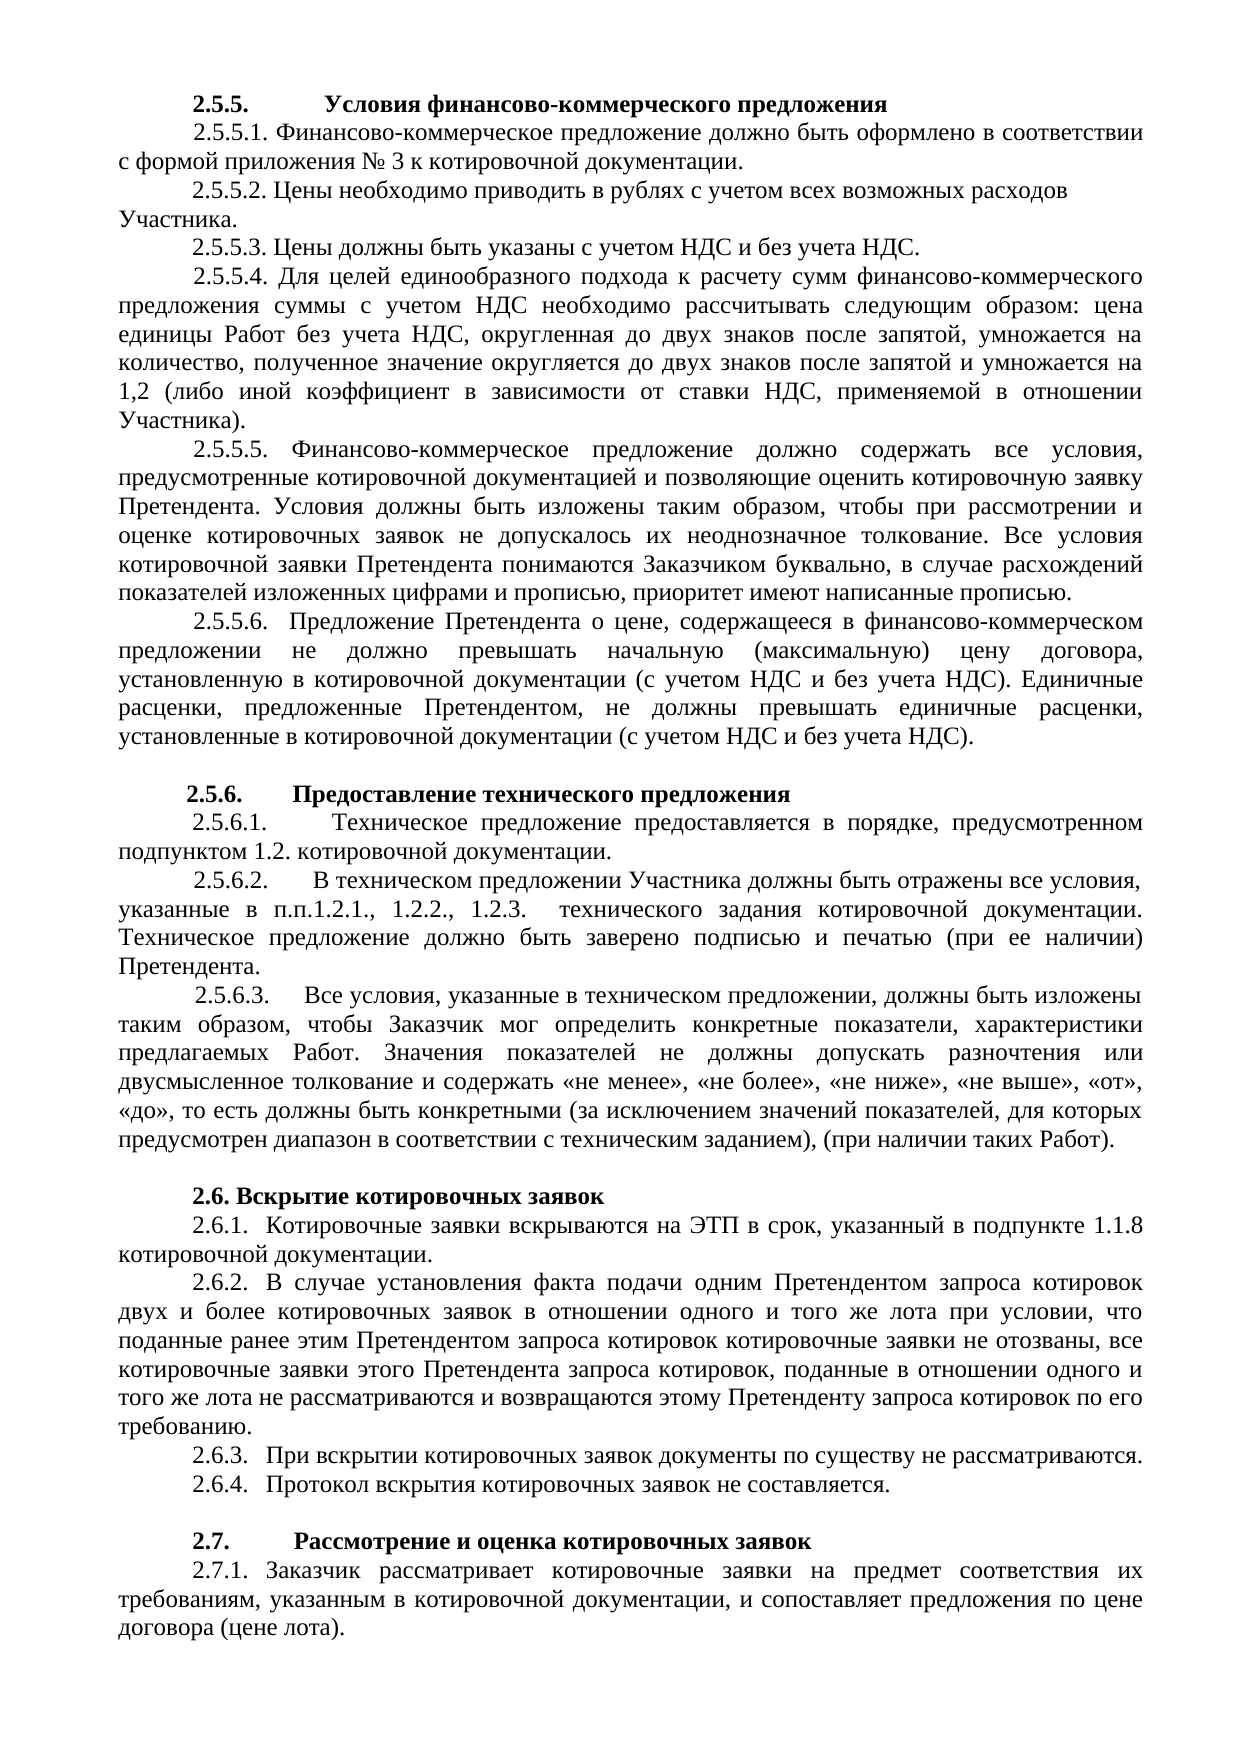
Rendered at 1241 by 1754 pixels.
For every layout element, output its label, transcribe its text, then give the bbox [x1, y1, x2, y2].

list 2.5.5.5. Финансово-коммерческое предложение должно содержать все условия, предусмотренные котировочной документацией и позволяющие оценить котировочную заявку Претендента. Условия должны быть изложены таким образом, чтобы при рассмотрении и оценке котировочных заявок не допускалось их неоднозначное толкование. Все условия котировочной заявки Претендента понимаются Заказчиком буквально, в случае расхождений показателей изложенных цифрами и прописью, приоритет имеют написанные прописью. [118, 434, 1144, 606]
list 2.5.5.3. Цены должны быть указаны с учетом НДС и без учета НДС. [192, 232, 1144, 261]
list Заказчик рассматривает котировочные заявки на предмет соответствия их требованиям, указанным в котировочной документации, и сопоставляет предложения по цене договора (цене лота). [118, 1555, 1144, 1641]
list Протокол вскрытия котировочных заявок не составляется. [118, 1469, 1144, 1497]
text 2.5.6.3. Все условия, указанные в техническом предложении, должны быть изложены таким образом, чтобы Заказчик мог определить конкретные показатели, характеристики предлагаемых Работ. Значения показателей не должны допускать разночтения или двусмысленное толкование и содержать «не менее», «не более», «не ниже», «не выше», «от», «до», то есть должны быть конкретными (за исключением значений показателей, для которых предусмотрен диапазон в соответствии с техническим заданием), (при наличии таких Работ). [118, 980, 1144, 1152]
list 2.5.5.2. Цены необходимо приводить в рублях с учетом всех возможных расходов [192, 175, 1144, 204]
list В случае установления факта подачи одним Претендентом запроса котировок двух и более котировочных заявок в отношении одного и того же лота при условии, что поданные ранее этим Претендентом запроса котировок котировочные заявки не отозваны, все котировочные заявки этого Претендента запроса котировок, поданные в отношении одного и того же лота не рассматриваются и возвращаются этому Претенденту запроса котировок по его требованию. [118, 1267, 1144, 1440]
subtitle 2.6. Вскрытие котировочных заявок [143, 1181, 1144, 1210]
text 2.5.6.2. В техническом предложении Участника должны быть отражены все условия, указанные в п.п.1.2.1., 1.2.2., 1.2.3. технического задания котировочной документации. Техническое предложение должно быть заверено подписью и печатью (при ее наличии) Претендента. [118, 865, 1144, 980]
subtitle 2.5.6. Предоставление технического предложения [167, 779, 1144, 807]
list При вскрытии котировочных заявок документы по существу не рассматриваются. [118, 1440, 1144, 1469]
list Участника. [118, 204, 1144, 232]
subtitle Условия финансово-коммерческого предложения [192, 89, 1144, 117]
list 2.5.5.6. Предложение Претендента о цене, содержащееся в финансово-коммерческом предложении не должно превышать начальную (максимальную) цену договора, установленную в котировочной документации (с учетом НДС и без учета НДС). Единичные расценки, предложенные Претендентом, не должны превышать единичные расценки, установленные в котировочной документации (с учетом НДС и без учета НДС). [118, 606, 1144, 750]
subtitle Рассмотрение и оценка котировочных заявок [192, 1526, 1144, 1555]
list Техническое предложение предоставляется в порядке, предусмотренном подпунктом 1.2. котировочной документации. [118, 807, 1144, 865]
list Котировочные заявки вскрываются на ЭТП в срок, указанный в подпункте 1.1.8 котировочной документации. [118, 1210, 1144, 1267]
list 2.5.5.1. Финансово-коммерческое предложение должно быть оформлено в соответствии с формой приложения № 3 к котировочной документации. [118, 117, 1144, 175]
list 2.5.5.4. Для целей единообразного подхода к расчету сумм финансово-коммерческого предложения суммы с учетом НДС необходимо рассчитывать следующим образом: цена единицы Работ без учета НДС, округленная до двух знаков после запятой, умножается на количество, полученное значение округляется до двух знаков после запятой и умножается на 1,2 (либо иной коэффициент в зависимости от ставки НДС, применяемой в отношении Участника). [118, 261, 1144, 434]
